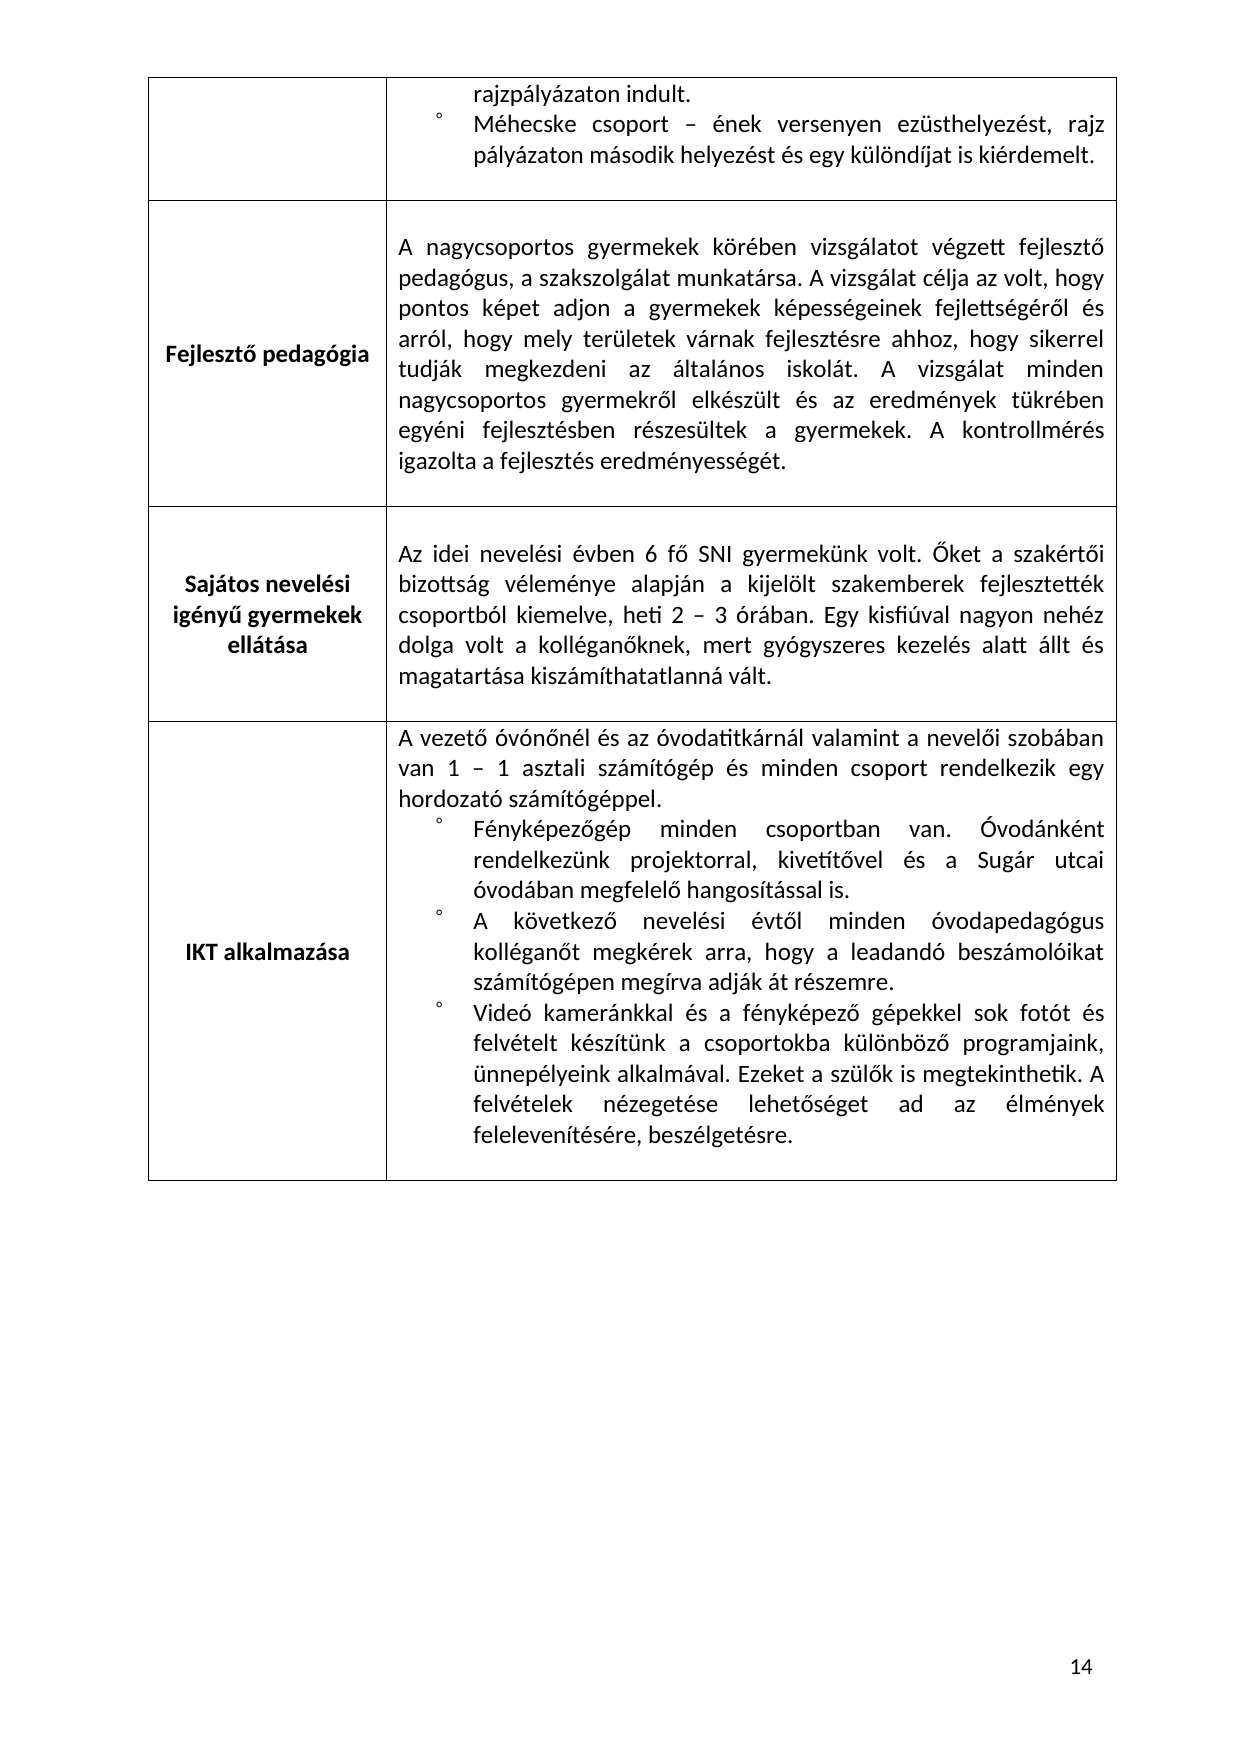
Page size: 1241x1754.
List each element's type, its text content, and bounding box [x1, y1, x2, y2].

table_cell A vezető óvónőnél és az óvodatitkárnál valamint a nevelői szobában van 1 – 1 asztali számítógép és minden csoport rendelkezik egy hordozató számítógéppel. Fényképezőgép minden csoportban van. Óvodánként rendelkezünk projektorral, kivetítővel és a Sugár utcai óvodában megfelelő hangosítással is. A következő nevelési évtől minden óvodapedagógus kolléganőt megkérek arra, hogy a leadandó beszámolóikat számítógépen megírva adják át részemre. Videó kameránkkal és a fényképező gépekkel sok fotót és felvételt készítünk a csoportokba különböző programjaink, ünnepélyeink alkalmával. Ezeket a szülők is megtekinthetik. A felvételek nézegetése lehetőséget ad az élmények felelevenítésére, beszélgetésre. [387, 722, 1116, 1180]
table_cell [149, 78, 386, 200]
table_cell Sajátos nevelési igényű gyermekek ellátása [149, 507, 386, 721]
table_cell IKT alkalmazása [149, 722, 386, 1180]
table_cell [387, 78, 1116, 200]
table_cell Fejlesztő pedagógia [149, 201, 386, 506]
table_cell Az idei nevelési évben 6 fő SNI gyermekünk volt. Őket a szakértői bizottság véleménye alapján a kijelölt szakemberek fejlesztették csoportból kiemelve, heti 2 – 3 órában. Egy kisfiúval nagyon nehéz dolga volt a kolléganőknek, mert gyógyszeres kezelés alatt állt és magatartása kiszámíthatatlanná vált. [387, 507, 1116, 721]
table_cell A nagycsoportos gyermekek körében vizsgálatot végzett fejlesztő pedagógus, a szakszolgálat munkatársa. A vizsgálat célja az volt, hogy pontos képet adjon a gyermekek képességeinek fejlettségéről és arról, hogy mely területek várnak fejlesztésre ahhoz, hogy sikerrel tudják megkezdeni az általános iskolát. A vizsgálat minden nagycsoportos gyermekről elkészült és az eredmények tükrében egyéni fejlesztésben részesültek a gyermekek. A kontrollmérés igazolta a fejlesztés eredményességét. [387, 201, 1116, 506]
